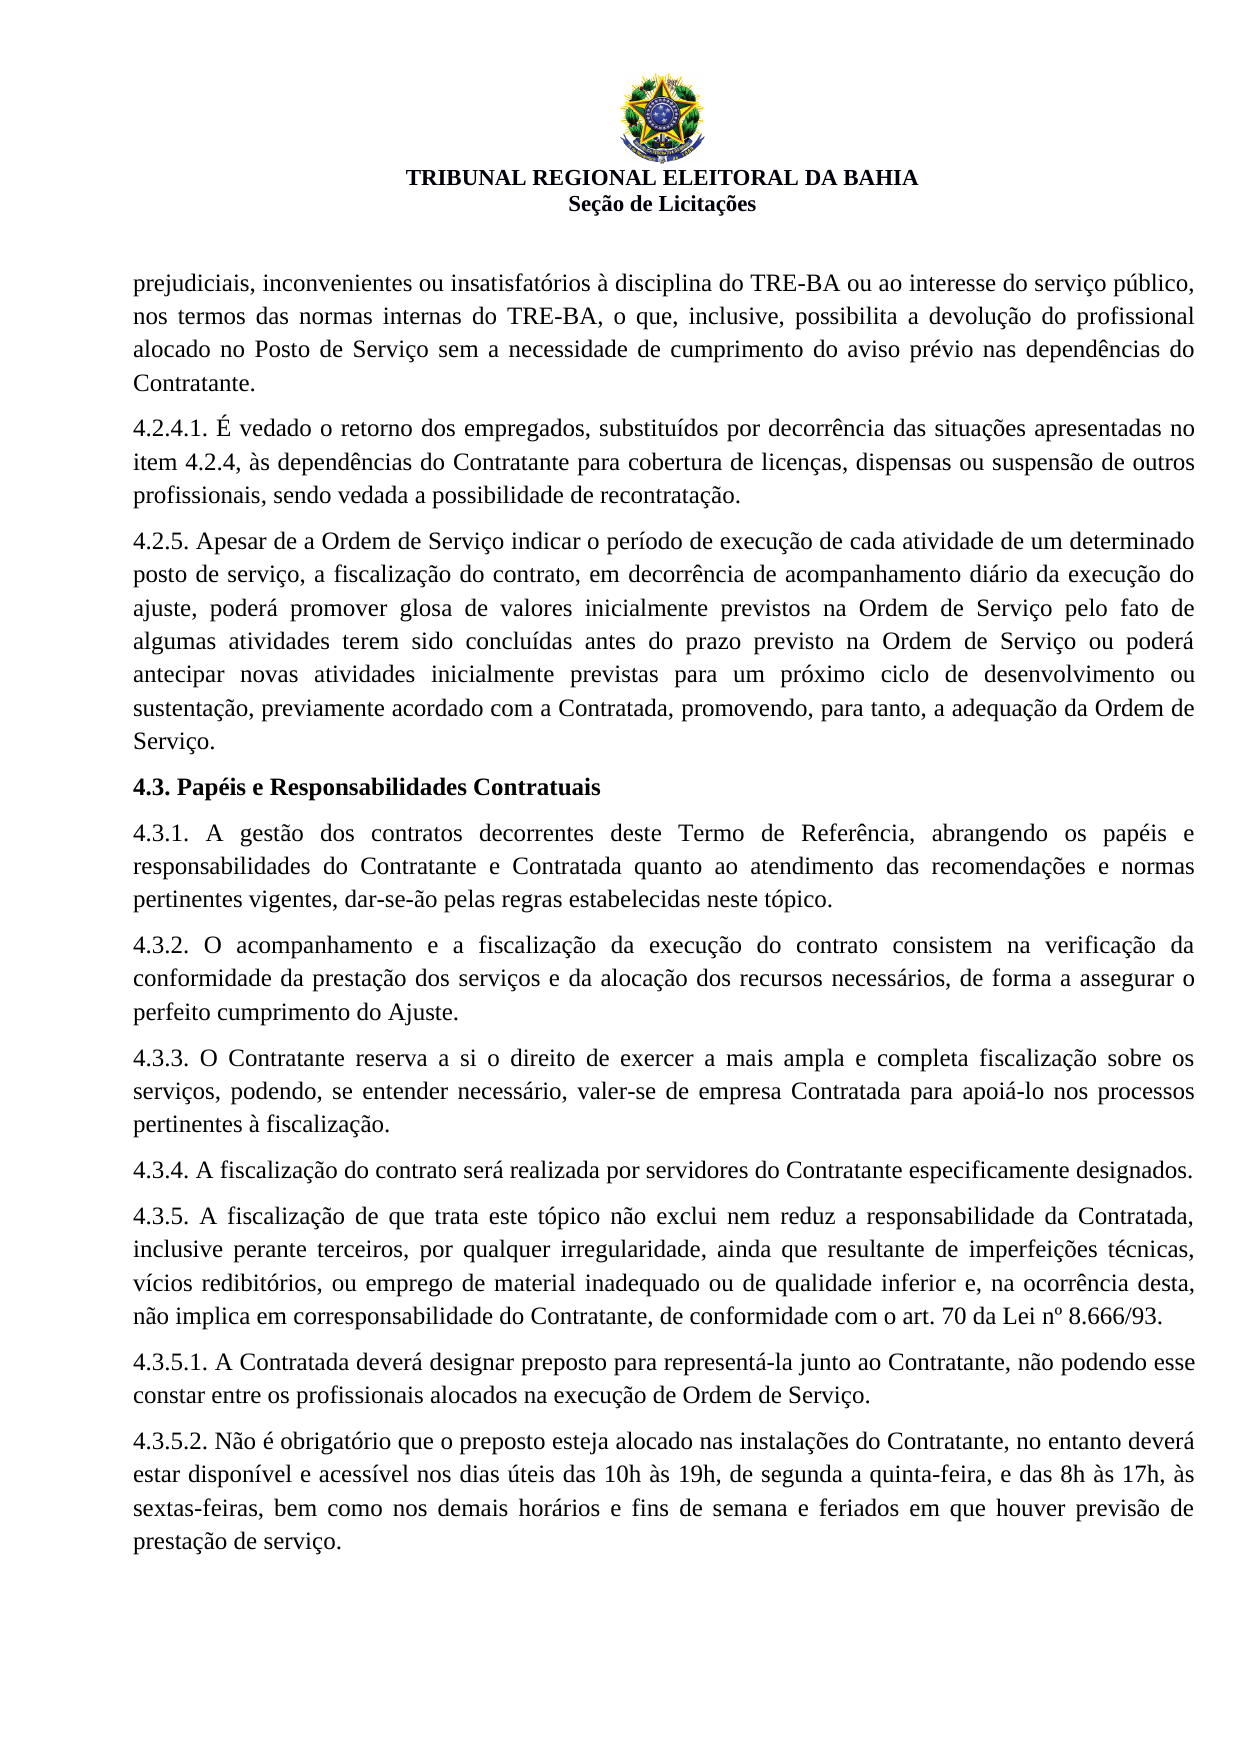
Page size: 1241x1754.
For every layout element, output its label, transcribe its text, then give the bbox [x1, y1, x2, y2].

text 4.3.3. O Contratante reserva a si o direito de exercer a mais ampla e completa fiscalização sobre os serviços, podendo, se entender necessário, valer-se de empresa Contratada para apoiá-lo nos processos pertinentes à fiscalização. [133, 1039, 1196, 1139]
text 4.3.1. A gestão dos contratos decorrentes deste Termo de Referência, abrangendo os papéis e responsabilidades do Contratante e Contratada quanto ao atendimento das recomendações e normas pertinentes vigentes, dar-se-ão pelas regras estabelecidas neste tópico. [133, 814, 1196, 914]
text 4.3.4. A fiscalização do contrato será realizada por servidores do Contratante especificamente designados. [133, 1152, 1196, 1185]
text 4.3. Papéis e Responsabilidades Contratuais [133, 768, 1196, 802]
text 4.3.5. A fiscalização de que trata este tópico não exclui nem reduz a responsabilidade da Contratada, inclusive perante terceiros, por qualquer irregularidade, ainda que resultante de imperfeições técnicas, vícios redibitórios, ou emprego de material inadequado ou de qualidade inferior e, na ocorrência desta, não implica em corresponsabilidade do Contratante, de conformidade com o art. 70 da Lei nº 8.666/93. [133, 1198, 1196, 1331]
text 4.2.4.1. É vedado o retorno dos empregados, substituídos por decorrência das situações apresentadas no item 4.2.4, às dependências do Contratante para cobertura de licenças, dispensas ou suspensão de outros profissionais, sendo vedada a possibilidade de recontratação. [133, 410, 1196, 510]
text 4.2.5. Apesar de a Ordem de Serviço indicar o período de execução de cada atividade de um determinado posto de serviço, a fiscalização do contrato, em decorrência de acompanhamento diário da execução do ajuste, poderá promover glosa de valores inicialmente previstos na Ordem de Serviço pelo fato de algumas atividades terem sido concluídas antes do prazo previsto na Ordem de Serviço ou poderá antecipar novas atividades inicialmente previstas para um próximo ciclo de desenvolvimento ou sustentação, previamente acordado com a Contratada, promovendo, para tanto, a adequação da Ordem de Serviço. [133, 523, 1196, 756]
text 4.3.5.1. A Contratada deverá designar preposto para representá-la junto ao Contratante, não podendo esse constar entre os profissionais alocados na execução de Ordem de Serviço. [133, 1343, 1196, 1410]
text 4.3.5.2. Não é obrigatório que o preposto esteja alocado nas instalações do Contratante, no entanto deverá estar disponível e acessível nos dias úteis das 10h às 19h, de segunda a quinta-feira, e das 8h às 17h, às sextas-feiras, bem como nos demais horários e fins de semana e feriados em que houver previsão de prestação de serviço. [133, 1423, 1196, 1556]
text 4.3.2. O acompanhamento e a fiscalização da execução do contrato consistem na verificação da conformidade da prestação dos serviços e da alocação dos recursos necessários, de forma a assegurar o perfeito cumprimento do Ajuste. [133, 927, 1196, 1027]
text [133, 264, 1196, 398]
